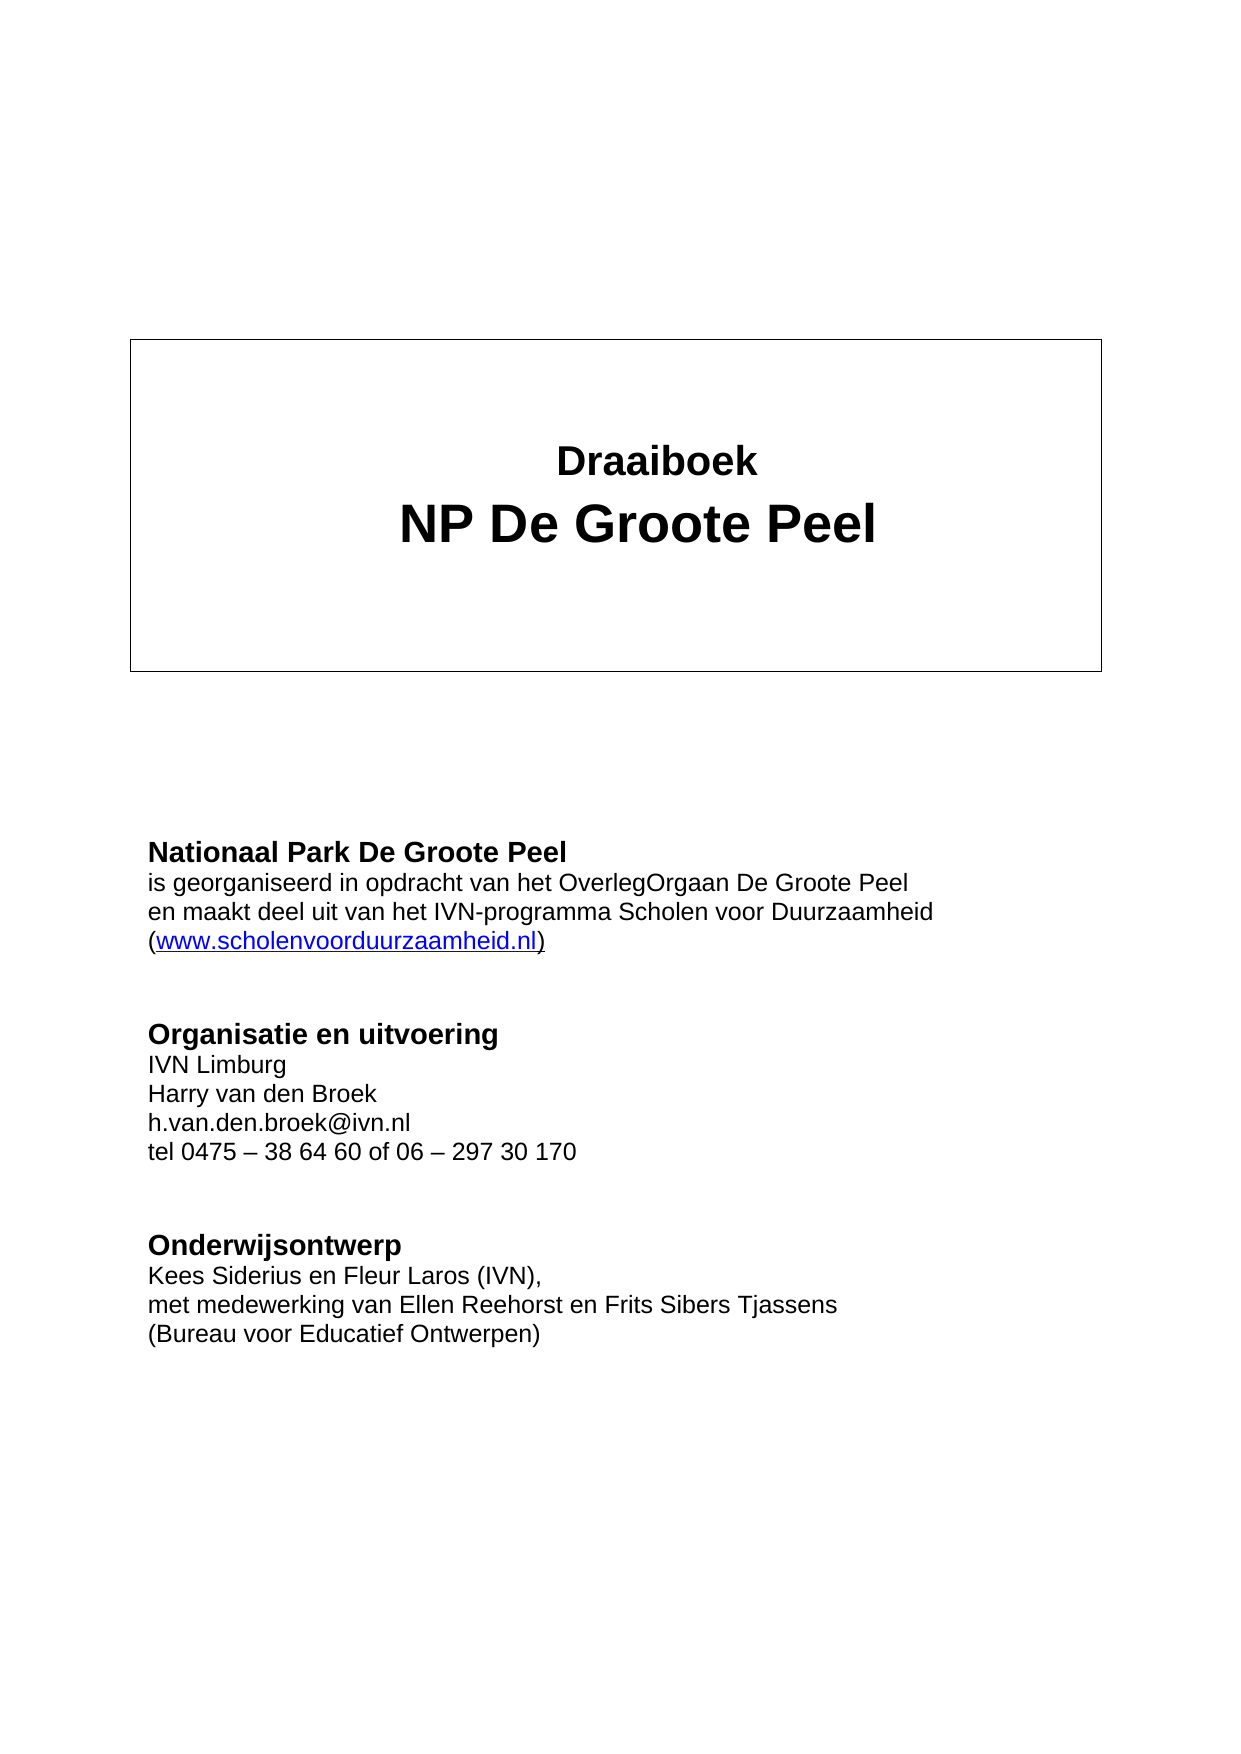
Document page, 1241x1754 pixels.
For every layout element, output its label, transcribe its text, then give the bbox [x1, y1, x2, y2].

text is georganiseerd in opdracht van het OverlegOrgaan De Groote Peel [148, 868, 1092, 897]
text NP De Groote Peel [131, 489, 1101, 554]
text en maakt deel uit van het IVN-programma Scholen voor Duurzaamheid (www.scholenvoorduurzaamheid.nl) [148, 897, 1092, 955]
text h.van.den.broek@ivn.nl [148, 1108, 1092, 1137]
text Draaiboek [131, 434, 1101, 485]
text met medewerking van Ellen Reehorst en Frits Sibers Tjassens [148, 1290, 1092, 1319]
text Nationaal Park De Groote Peel [148, 835, 1092, 868]
text Harry van den Broek [148, 1079, 1092, 1108]
text tel 0475 – 38 64 60 of 06 – 297 30 170 [148, 1137, 1092, 1166]
text IVN Limburg [148, 1051, 1092, 1079]
subtitle Onderwijsontwerp [148, 1228, 1092, 1261]
text Kees Siderius en Fleur Laros (IVN), [148, 1261, 1092, 1290]
subtitle Organisatie en uitvoering [148, 1017, 1092, 1051]
text (Bureau voor Educatief Ontwerpen) [148, 1319, 1092, 1348]
